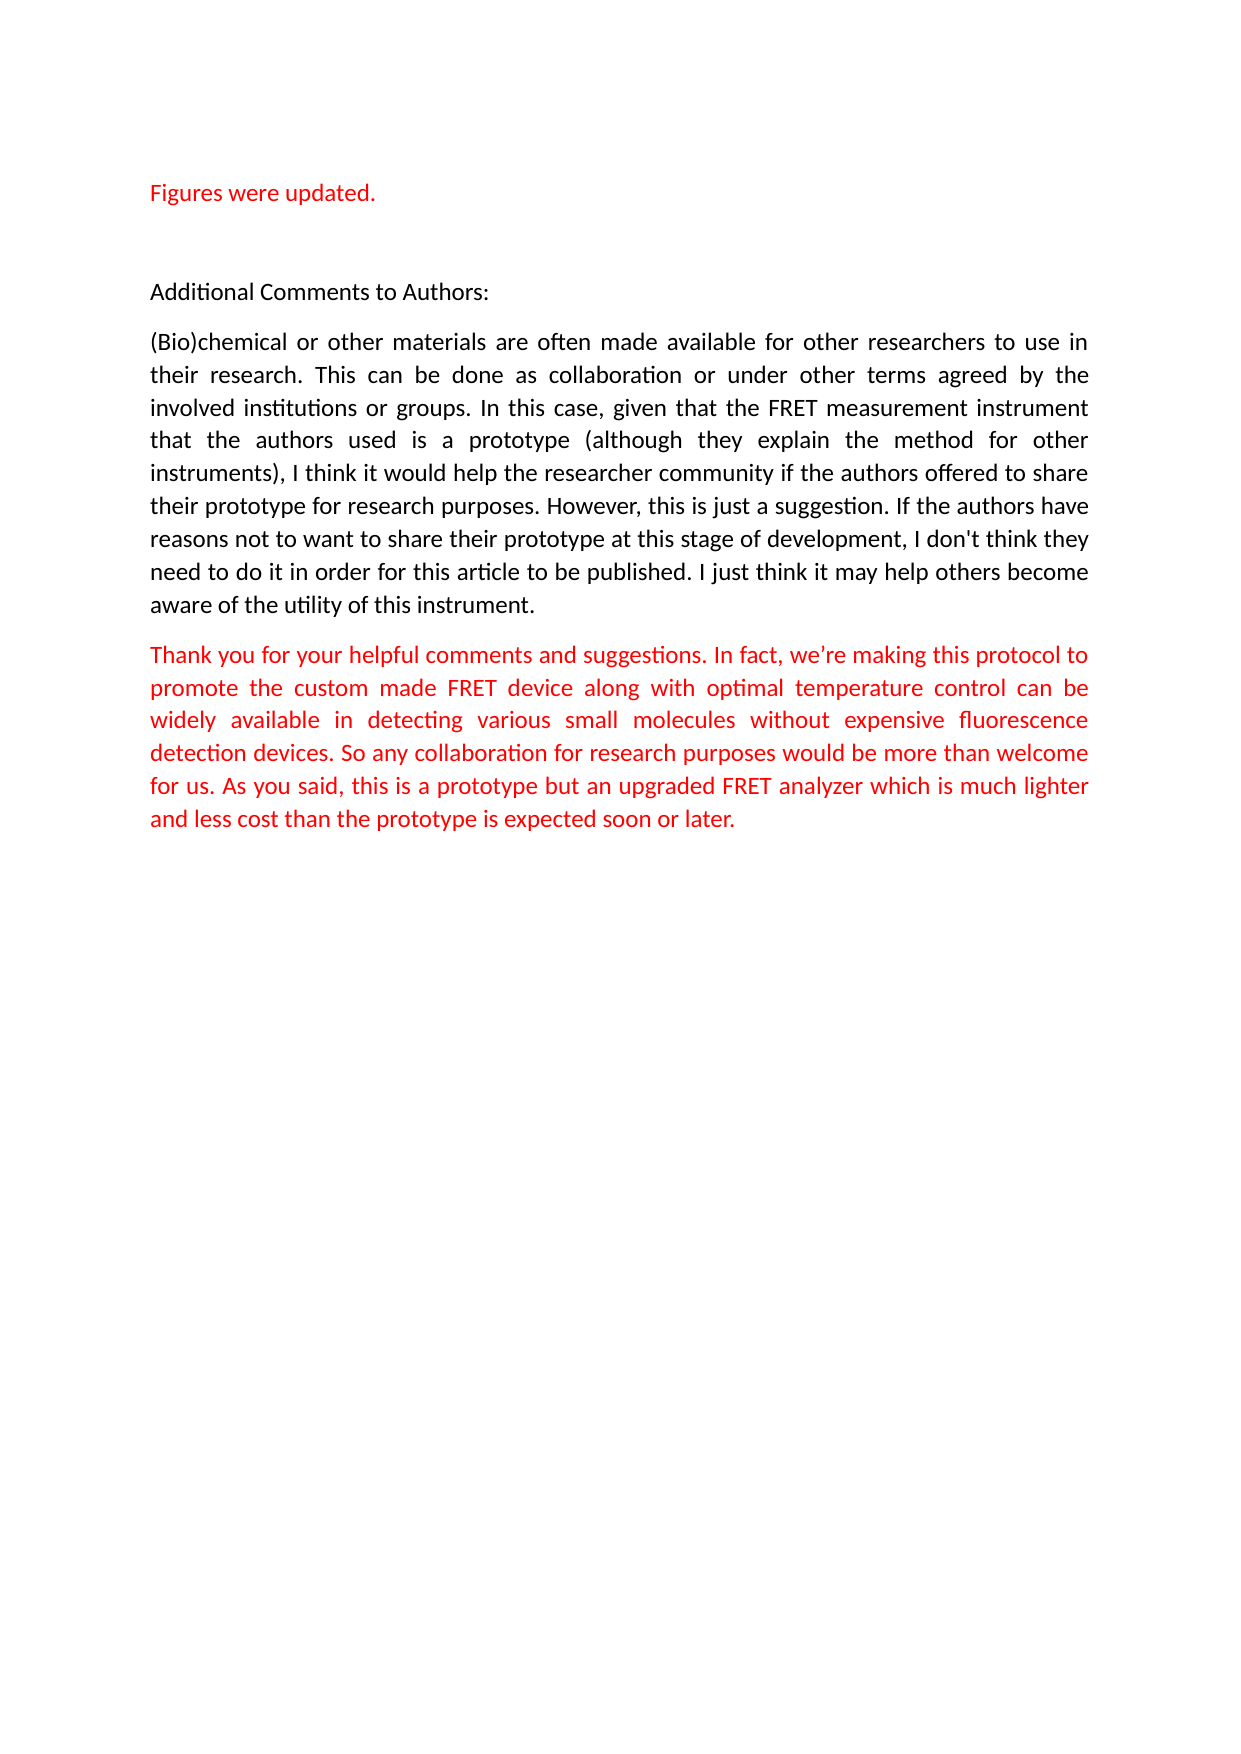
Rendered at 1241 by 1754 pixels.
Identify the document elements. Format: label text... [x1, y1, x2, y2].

text (Bio)chemical or other materials are often made available for other researchers to use in their research. This can be done as collaboration or under other terms agreed by the involved institutions or groups. In this case, given that the FRET measurement instrument that the authors used is a prototype (although they explain the method for other instruments), I think it would help the researcher community if the authors offered to share their prototype for research purposes. However, this is just a suggestion. If the authors have reasons not to want to share their prototype at this stage of development, I don't think they need to do it in order for this article to be published. I just think it may help others become aware of the utility of this instrument. [150, 326, 1090, 620]
text Figures were updated. [150, 177, 1090, 208]
text Additional Comments to Authors: [150, 276, 1090, 307]
text Thank you for your helpful comments and suggestions. In fact, we’re making this protocol to promote the custom made FRET device along with optimal temperature control can be widely available in detecting various small molecules without expensive fluorescence detection devices. So any collaboration for research purposes would be more than welcome for us. As you said, this is a prototype but an upgraded FRET analyzer which is much lighter and less cost than the prototype is expected soon or later. [150, 639, 1090, 834]
